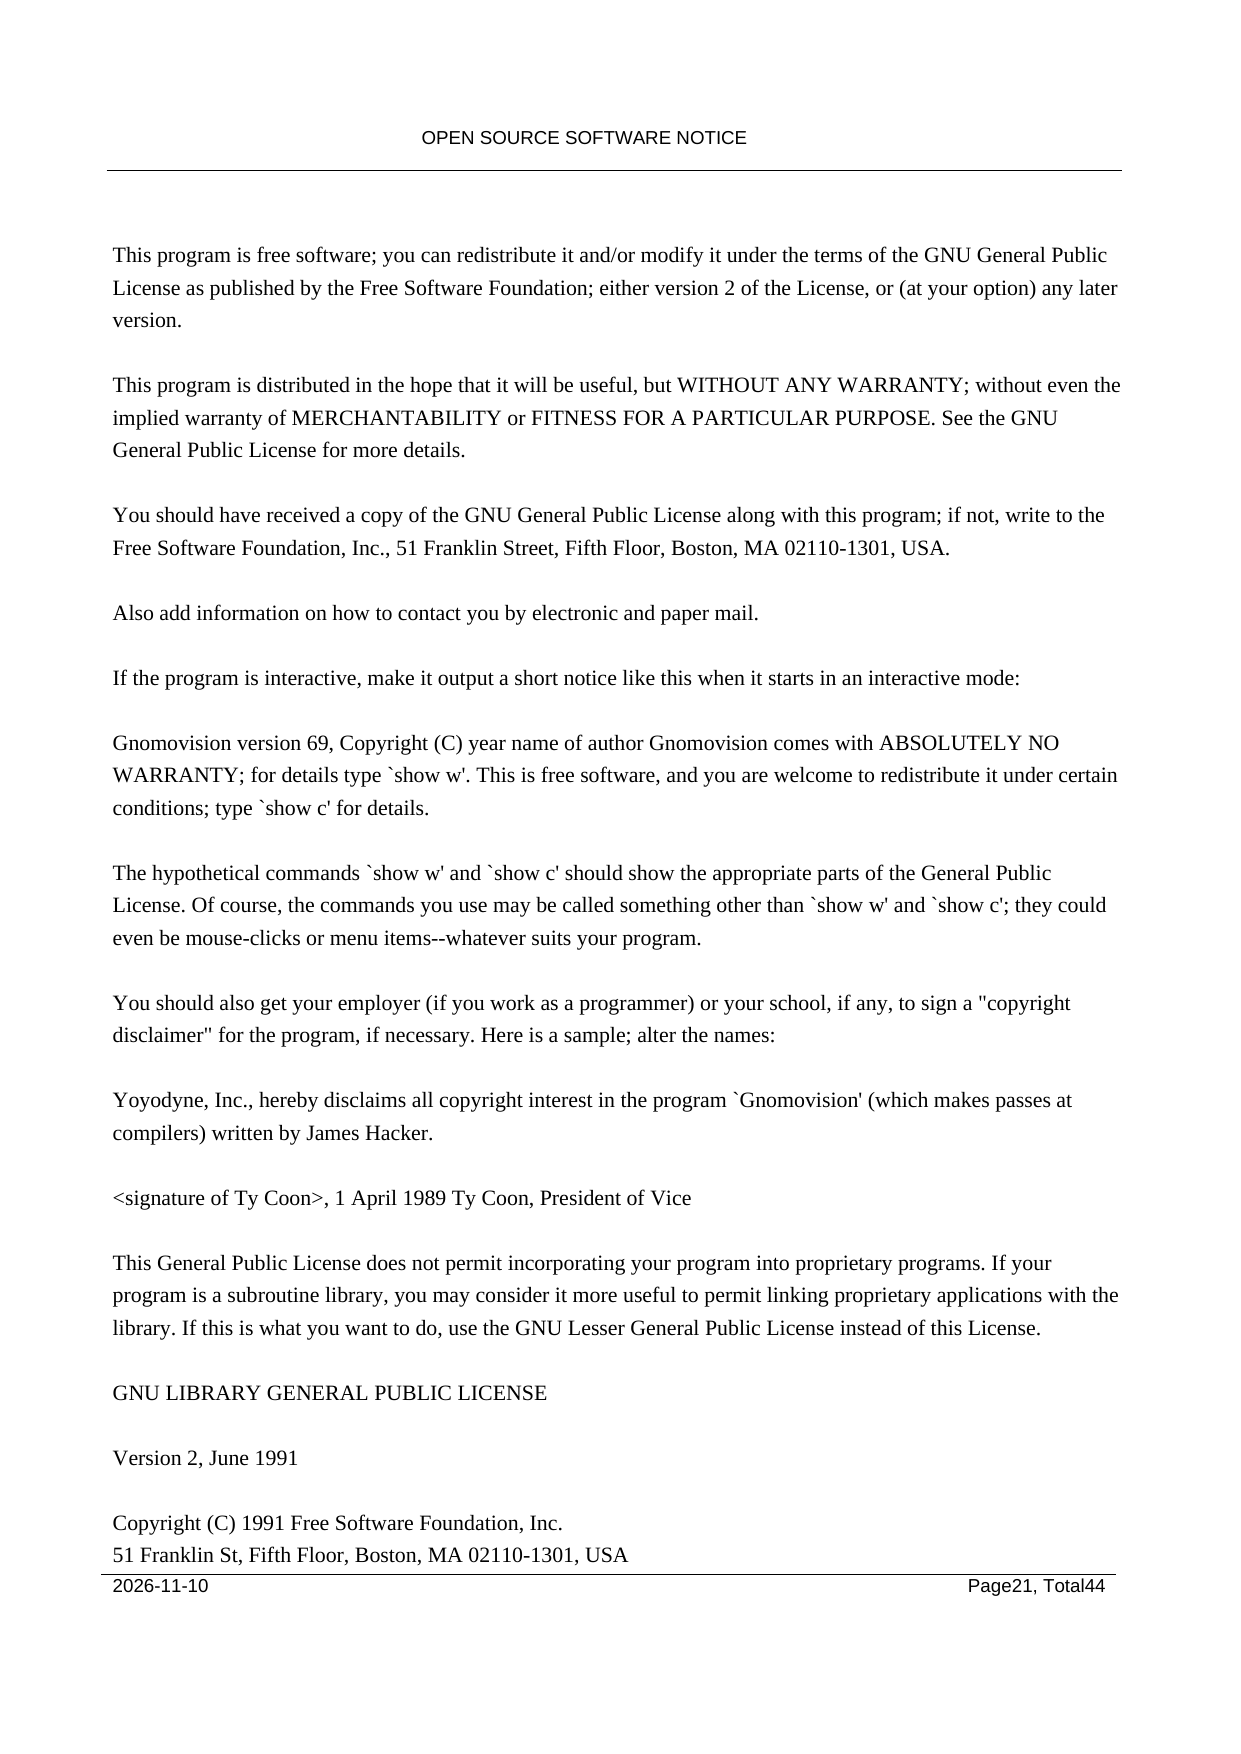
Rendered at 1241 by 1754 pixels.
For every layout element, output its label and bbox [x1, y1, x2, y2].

text [112, 206, 1128, 1571]
